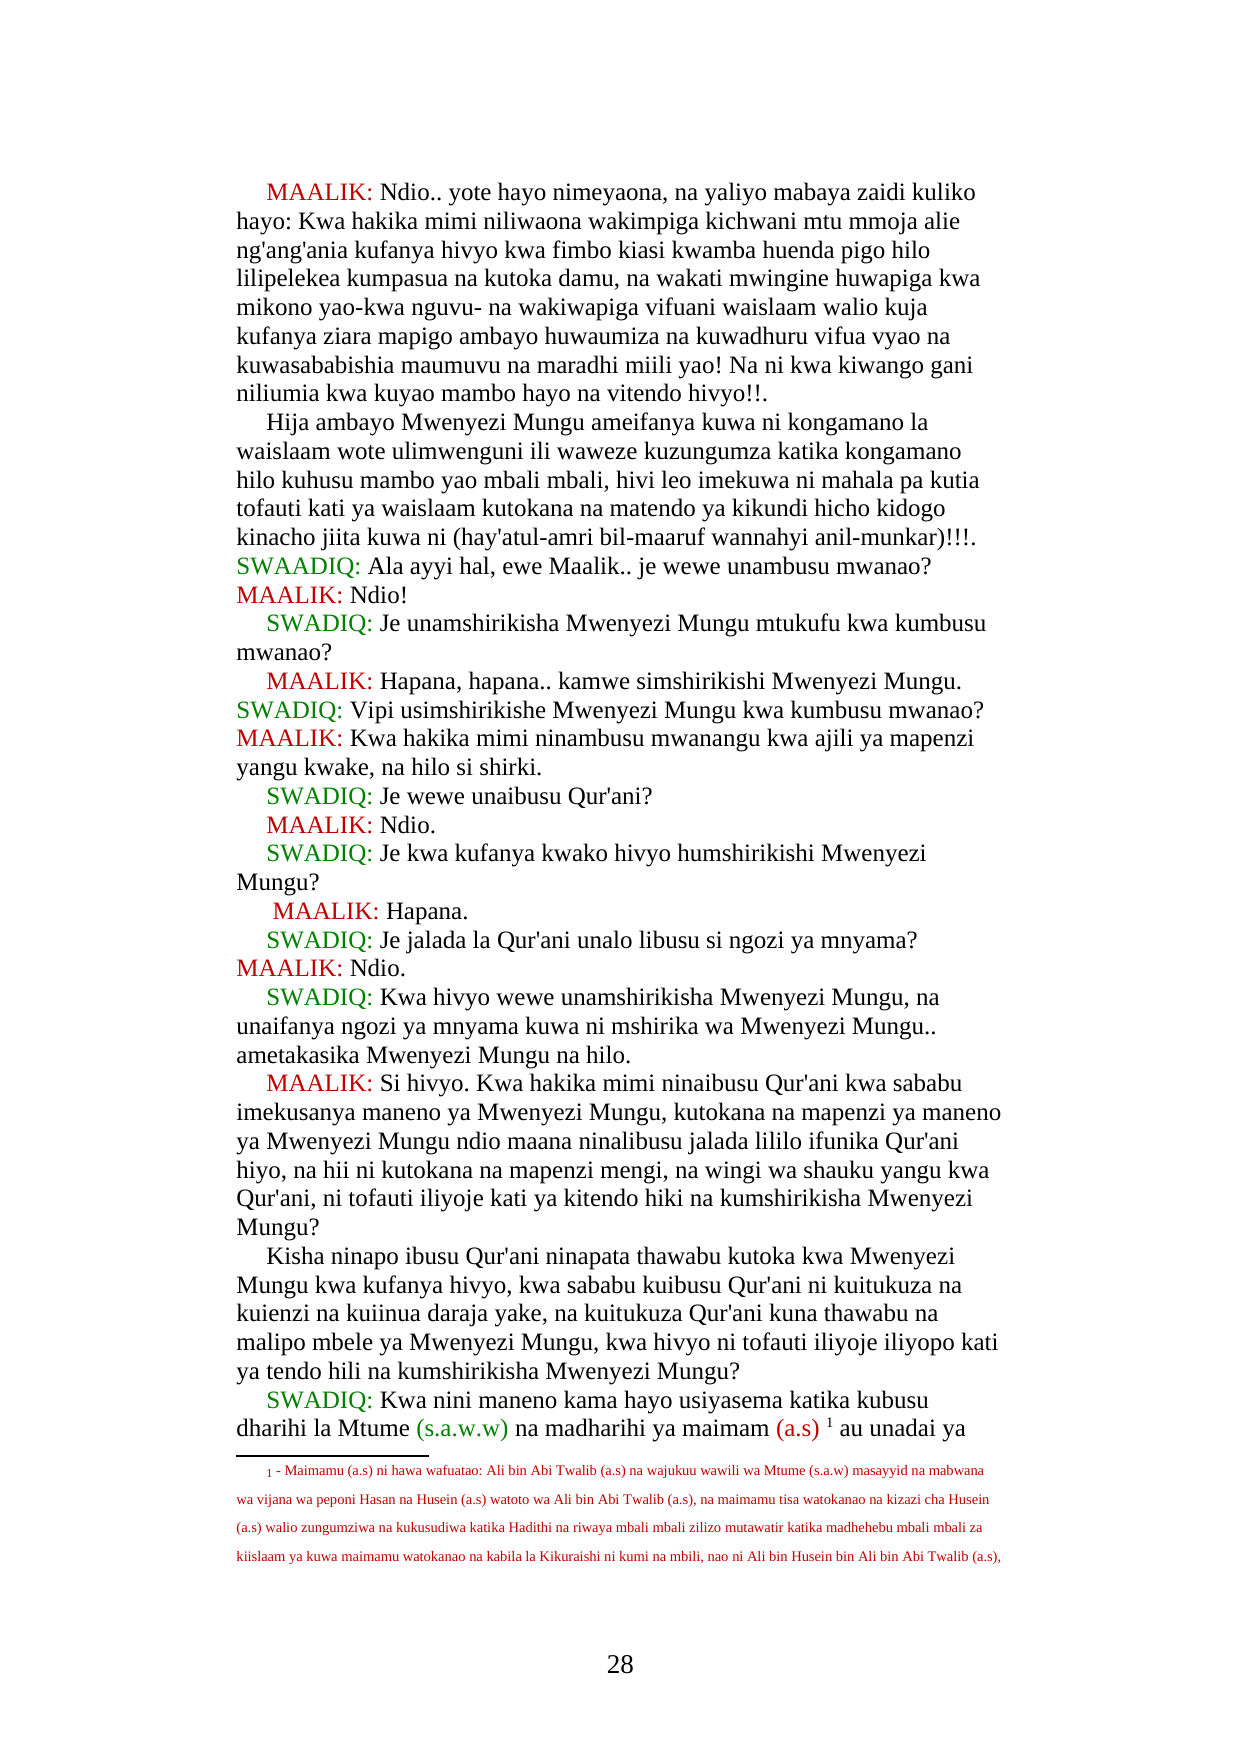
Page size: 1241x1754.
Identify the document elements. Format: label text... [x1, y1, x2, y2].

text Hija ambayo Mwenyezi Mungu ameifanya kuwa ni kongamano la waislaam wote ulimwenguni ili waweze kuzungumza katika kongamano hilo kuhusu mambo yao mbali mbali, hivi leo imekuwa ni mahala pa kutia tofauti kati ya waislaam kutokana na matendo ya kikundi hicho kidogo kinacho jiita kuwa ni (hay'atul-amri bil-maaruf wannahyi anil-munkar)!!!. SWAADIQ: Ala ayyi hal, ewe Maalik.. je wewe unambusu mwanao? MAALIK: Ndio! [236, 407, 1004, 608]
text MAALIK: Hapana, hapana.. kamwe simshirikishi Mwenyezi Mungu. SWADIQ: Vipi usimshirikishe Mwenyezi Mungu kwa kumbusu mwanao? MAALIK: Kwa hakika mimi ninambusu mwanangu kwa ajili ya mapenzi yangu kwake, na hilo si shirki. [236, 666, 1004, 781]
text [236, 1385, 1004, 1442]
text SWADIQ: Je jalada la Qur'ani unalo libusu si ngozi ya mnyama? MAALIK: Ndio. [236, 925, 1004, 982]
text SWADIQ: Je wewe unaibusu Qur'ani? [236, 781, 1004, 810]
text Kisha ninapo ibusu Qur'ani ninapata thawabu kutoka kwa Mwenyezi Mungu kwa kufanya hivyo, kwa sababu kuibusu Qur'ani ni kuitukuza na kuienzi na kuiinua daraja yake, na kuitukuza Qur'ani kuna thawabu na malipo mbele ya Mwenyezi Mungu, kwa hivyo ni tofauti iliyoje iliyopo kati ya tendo hili na kumshirikisha Mwenyezi Mungu? [236, 1241, 1004, 1385]
text MAALIK: Si hivyo. Kwa hakika mimi ninaibusu Qur'ani kwa sababu imekusanya maneno ya Mwenyezi Mungu, kutokana na mapenzi ya maneno ya Mwenyezi Mungu ndio maana ninalibusu jalada lililo ifunika Qur'ani hiyo, na hii ni kutokana na mapenzi mengi, na wingi wa shauku yangu kwa Qur'ani, ni tofauti iliyoje kati ya kitendo hiki na kumshirikisha Mwenyezi Mungu? [236, 1068, 1004, 1241]
text SWADIQ: Je unamshirikisha Mwenyezi Mungu mtukufu kwa kumbusu mwanao? [236, 608, 1004, 666]
text MAALIK: Ndio.. yote hayo nimeyaona, na yaliyo mabaya zaidi kuliko hayo: Kwa hakika mimi niliwaona wakimpiga kichwani mtu mmoja alie ng'ang'ania kufanya hivyo kwa fimbo kiasi kwamba huenda pigo hilo lilipelekea kumpasua na kutoka damu, na wakati mwingine huwapiga kwa mikono yao-kwa nguvu- na wakiwapiga vifuani waislaam walio kuja kufanya ziara mapigo ambayo huwaumiza na kuwadhuru vifua vyao na kuwasababishia maumuvu na maradhi miili yao! Na ni kwa kiwango gani niliumia kwa kuyao mambo hayo na vitendo hivyo!!. [236, 177, 1004, 407]
text MAALIK: Hapana. [236, 896, 1004, 925]
text SWADIQ: Je kwa kufanya kwako hivyo humshirikishi Mwenyezi Mungu? [236, 838, 1004, 896]
text MAALIK: Ndio. [236, 810, 1004, 838]
text SWADIQ: Kwa hivyo wewe unamshirikisha Mwenyezi Mungu, na unaifanya ngozi ya mnyama kuwa ni mshirika wa Mwenyezi Mungu.. ametakasika Mwenyezi Mungu na hilo. [236, 982, 1004, 1068]
